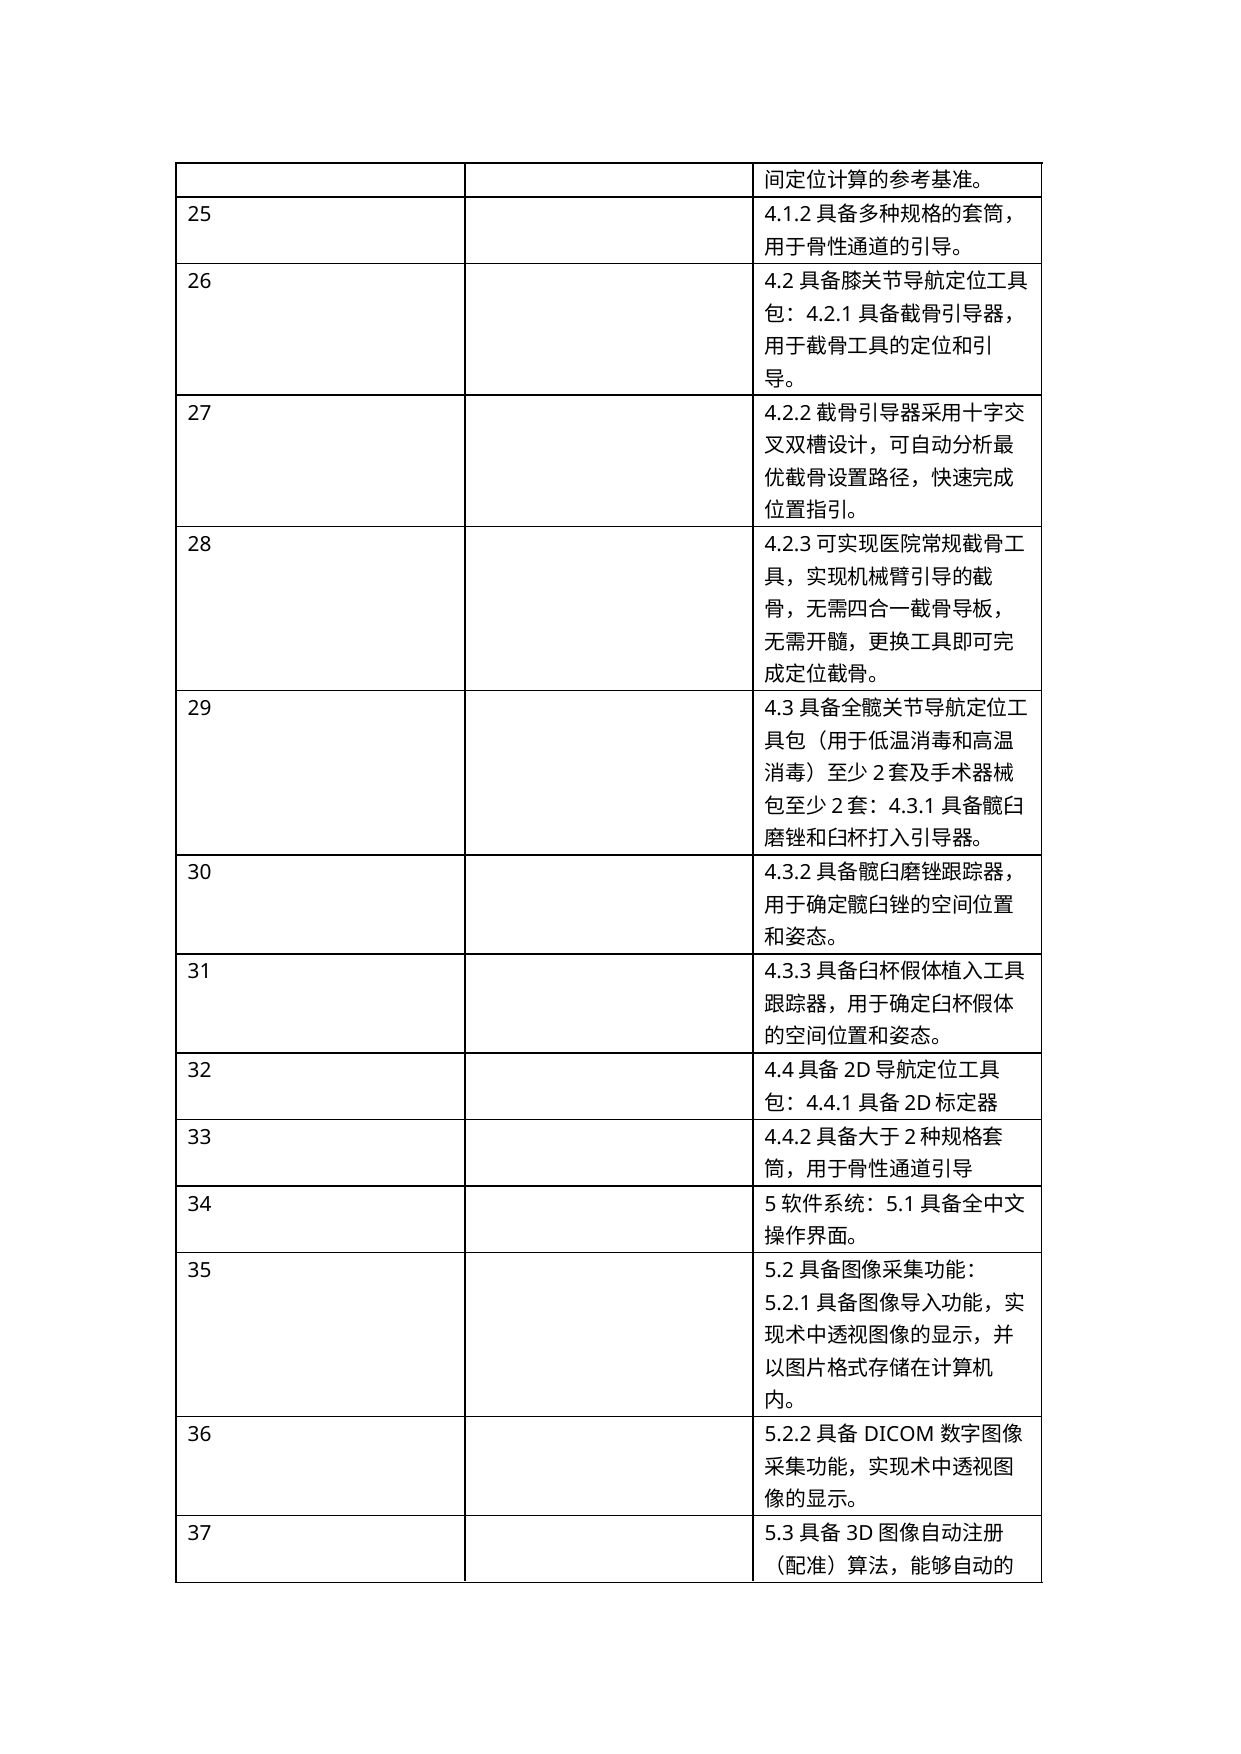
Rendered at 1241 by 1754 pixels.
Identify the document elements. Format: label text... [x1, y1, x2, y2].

table_cell [466, 1054, 752, 1118]
table_cell 31 [177, 955, 464, 1052]
table_cell [466, 691, 752, 854]
table_cell [466, 1417, 752, 1515]
table_cell 35 [177, 1253, 464, 1416]
table_cell 5.2.2 具备 DICOM 数字图像采集功能，实现术中透视图像的显示。 [754, 1417, 1041, 1515]
table_cell 34 [177, 1187, 464, 1252]
table_cell 4.2 具备膝关节导航定位工具包：4.2.1 具备截骨引导器，用于截骨工具的定位和引导。 [754, 264, 1041, 394]
table_cell 4.4具备2D导航定位工具包：4.4.1 具备2D标定器 [754, 1054, 1041, 1118]
table_cell 28 [177, 527, 464, 690]
table_cell [466, 396, 752, 526]
table_cell 33 [177, 1120, 464, 1185]
table_cell [466, 264, 752, 394]
table_cell 4.2.2 截骨引导器采用十字交叉双槽设计，可自动分析最优截骨设置路径，快速完成位置指引。 [754, 396, 1041, 526]
table_cell 4.1.2 具备多种规格的套筒，用于骨性通道的引导。 [754, 198, 1041, 263]
table_cell [466, 164, 752, 196]
table_cell 32 [177, 1054, 464, 1118]
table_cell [754, 1516, 1041, 1581]
table_cell [466, 955, 752, 1052]
table_cell 30 [177, 856, 464, 953]
table_cell [466, 198, 752, 263]
table_cell 4.3.2 具备髋臼磨锉跟踪器，用于确定髋臼锉的空间位置和姿态。 [754, 856, 1041, 953]
table_cell 36 [177, 1417, 464, 1515]
table_cell [466, 1253, 752, 1416]
table_cell 4.3.3 具备臼杯假体植入工具跟踪器，用于确定臼杯假体的空间位置和姿态。 [754, 955, 1041, 1052]
table_cell 26 [177, 264, 464, 394]
table_cell 24 [177, 164, 464, 196]
table_cell [466, 1120, 752, 1185]
table_cell 27 [177, 396, 464, 526]
table_cell [466, 856, 752, 953]
table_cell [466, 527, 752, 690]
table_cell 4.2.3 可实现医院常规截骨工具，实现机械臂引导的截骨，无需四合一截骨导板，无需开髓，更换工具即可完成定位截骨。 [754, 527, 1041, 690]
table_cell [466, 1187, 752, 1252]
table_cell 4.3 具备全髋关节导航定位工具包（用于低温消毒和高温消毒）至少2套及手术器械包至少2套：4.3.1 具备髋臼磨锉和臼杯打入引导器。 [754, 691, 1041, 854]
table_cell 29 [177, 691, 464, 854]
table_cell 5.2 具备图像采集功能：5.2.1 具备图像导入功能，实现术中透视图像的显示，并以图片格式存储在计算机内。 [754, 1253, 1041, 1416]
table_cell 5 软件系统：5.1 具备全中文操作界面。 [754, 1187, 1041, 1252]
table_cell 37 [177, 1516, 464, 1581]
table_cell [754, 164, 1041, 196]
table_cell [466, 1516, 752, 1581]
table_cell 4.4.2 具备大于2种规格套筒，用于骨性通道引导 [754, 1120, 1041, 1185]
table_cell 25 [177, 198, 464, 263]
